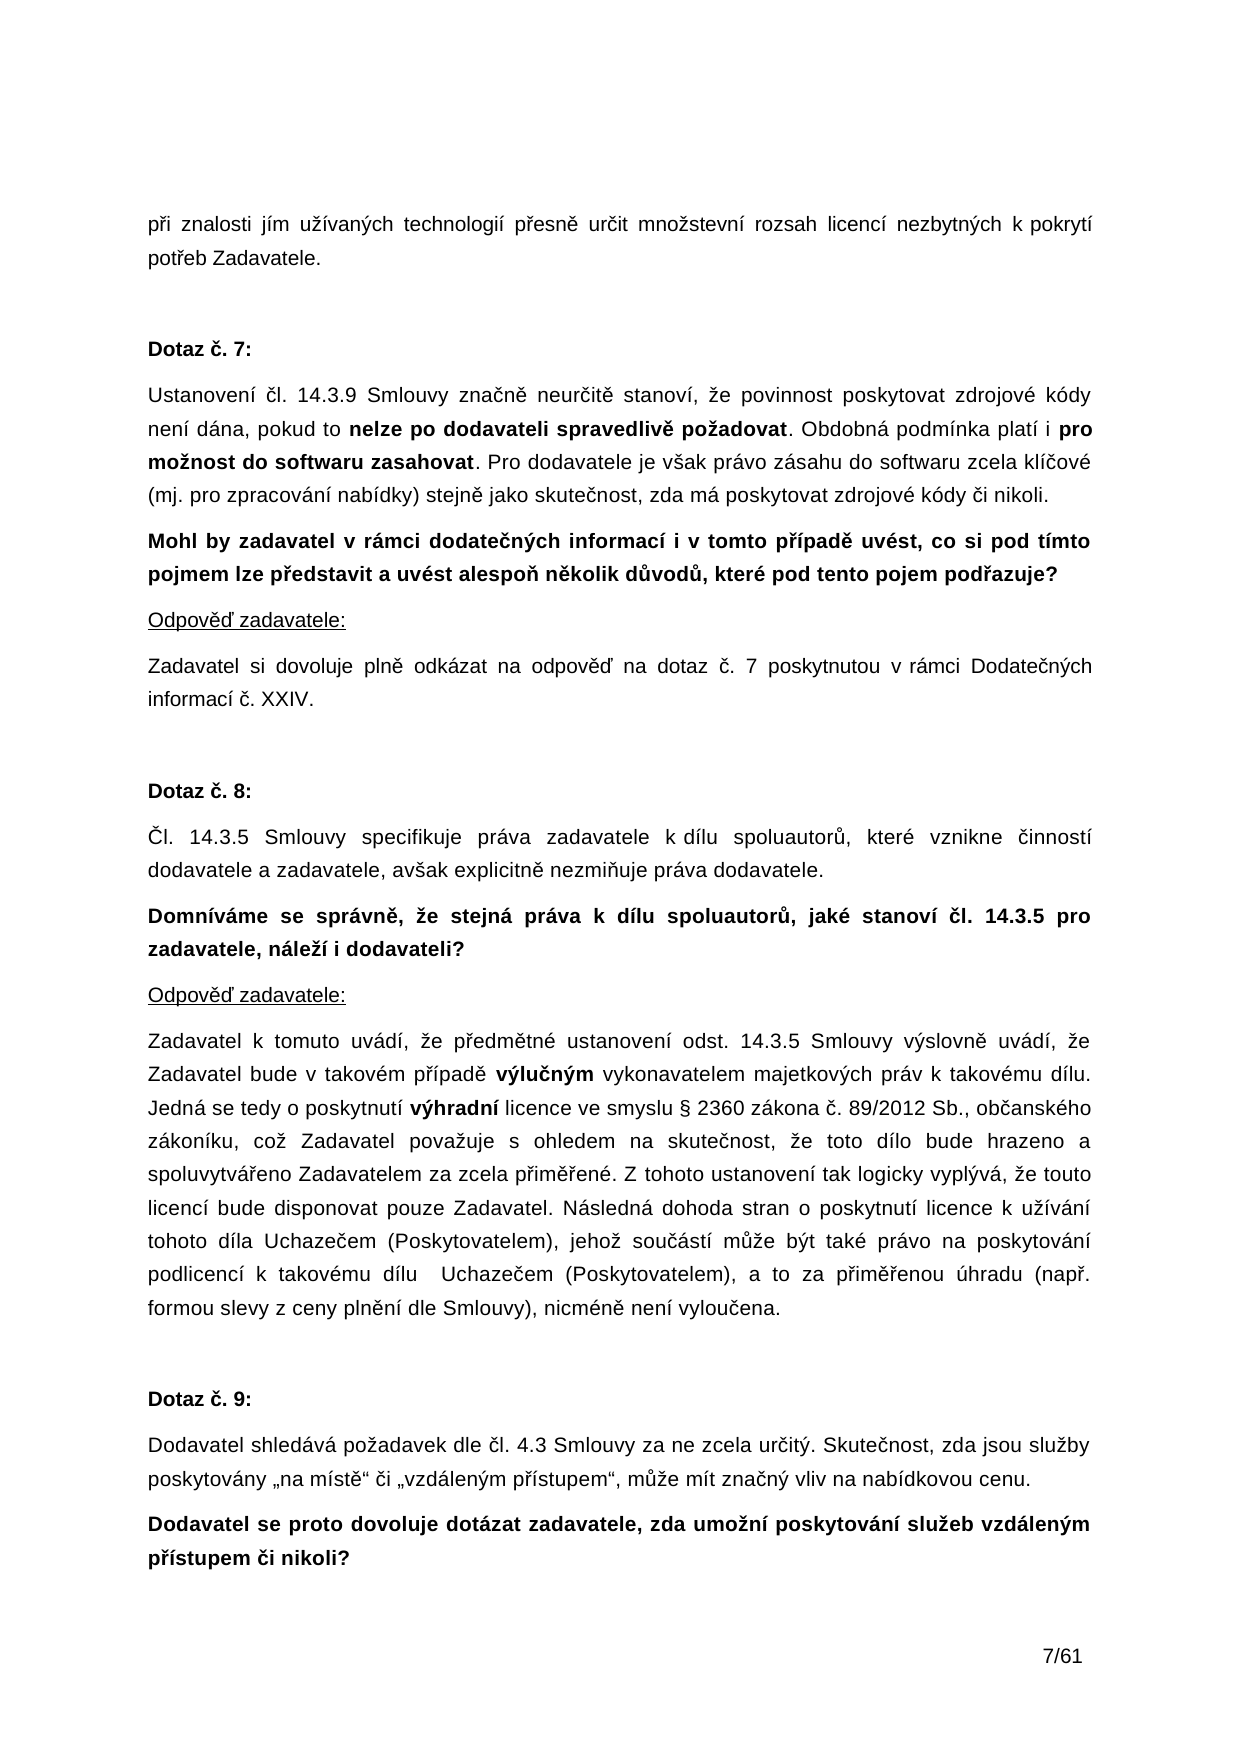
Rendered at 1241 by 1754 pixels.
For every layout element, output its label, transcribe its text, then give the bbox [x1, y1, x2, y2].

text Zadavatel si dovoluje plně odkázat na odpověď na dotaz č. 7 poskytnutou v rámci Dodatečných informací č. XXIV. [148, 644, 1092, 711]
text Dotaz č. : [148, 769, 1092, 803]
text Odpověď zadavatele: [148, 974, 1092, 1007]
text Čl. 14.3.5 Smlouvy specifikuje práva zadavatele k dílu spoluautorů, které vznikne činností dodavatele a zadavatele, avšak explicitně nezmiňuje práva dodavatele. [148, 815, 1092, 882]
text Zadavatel k tomuto uvádí, že předmětné ustanovení odst. 14.3.5 Smlouvy výslovně uvádí, že Zadavatel bude v takovém případě výlučným vykonavatelem majetkových práv k takovému dílu. Jedná se tedy o poskytnutí výhradní licence ve smyslu § 2360 zákona č. 89/2012 Sb., občanského zákoníku, což Zadavatel považuje s ohledem na skutečnost, že toto dílo bude hrazeno a spoluvytvářeno Zadavatelem za zcela přiměřené. Z tohoto ustanovení tak logicky vyplývá, že touto licencí bude disponovat pouze Zadavatel. Následná dohoda stran o poskytnutí licence k užívání tohoto díla Uchazečem (Poskytovatelem), jehož součástí může být také právo na poskytování podlicencí k takovému dílu Uchazečem (Poskytovatelem), a to za přiměřenou úhradu (např. formou slevy z ceny plnění dle Smlouvy), nicméně není vyloučena. [148, 1019, 1092, 1319]
text Domníváme se správně, že stejná práva k dílu spoluautorů, jaké stanoví čl. 14.3.5 pro zadavatele, náleží i dodavateli? [148, 894, 1092, 961]
text Dodavatel se proto dovoluje dotázat zadavatele, zda umožní poskytování služeb vzdáleným přístupem či nikoli? [148, 1503, 1092, 1569]
text Odpověď zadavatele: [148, 599, 1092, 632]
text Dodavatel shledává požadavek dle čl. 4.3 Smlouvy za ne zcela určitý. Skutečnost, zda jsou služby poskytovány „na místě“ či „vzdáleným přístupem“, může mít značný vliv na nabídkovou cenu. [148, 1424, 1092, 1490]
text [148, 203, 1092, 269]
text Dotaz č. : [148, 1378, 1092, 1411]
text Mohl by zadavatel v rámci dodatečných informací i v tomto případě uvést, co si pod tímto pojmem lze představit a uvést alespoň několik důvodů, které pod tento pojem podřazuje? [148, 519, 1092, 586]
text Dotaz č. : [148, 328, 1092, 361]
text Ustanovení čl. 14.3.9 Smlouvy značně neurčitě stanoví, že povinnost poskytovat zdrojové kódy není dána, pokud to nelze po dodavateli spravedlivě požadovat. Obdobná podmínka platí i pro možnost do softwaru zasahovat. Pro dodavatele je však právo zásahu do softwaru zcela klíčové (mj. pro zpracování nabídky) stejně jako skutečnost, zda má poskytovat zdrojové kódy či nikoli. [148, 374, 1092, 507]
